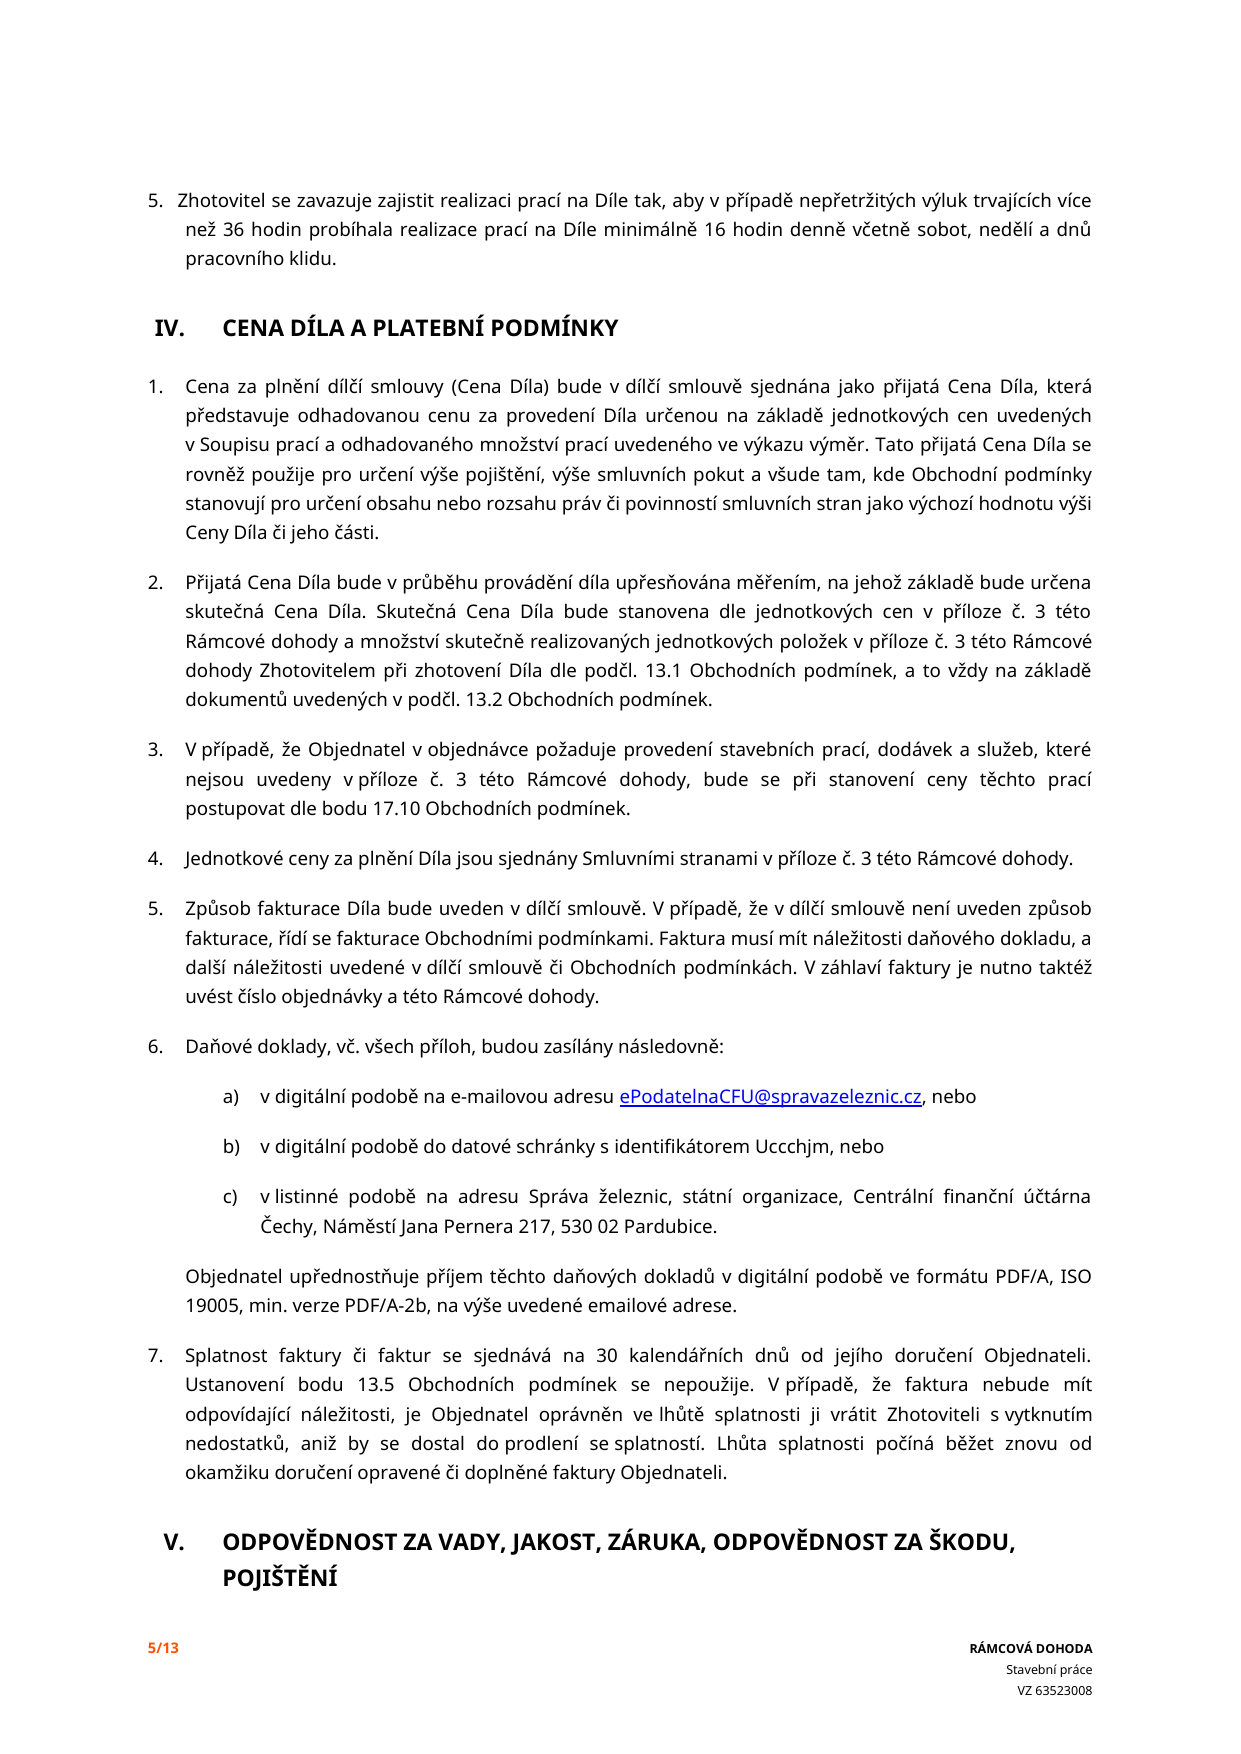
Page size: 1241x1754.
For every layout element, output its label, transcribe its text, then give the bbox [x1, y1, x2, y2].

list v listinné podobě na adresu Správa železnic, státní organizace, Centrální finanční účtárna Čechy, Náměstí Jana Pernera 217, 530 02 Pardubice. [223, 1184, 1093, 1238]
list Způsob fakturace Díla bude uveden v dílčí smlouvě. V případě, že v dílčí smlouvě není uveden způsob fakturace, řídí se fakturace Obchodními podmínkami. Faktura musí mít náležitosti daňového dokladu, a další náležitosti uvedené v dílčí smlouvě či Obchodních podmínkách. V záhlaví faktury je nutno taktéž uvést číslo objednávky a této Rámcové dohody. [148, 896, 1093, 1009]
list Daňové doklady, vč. všech příloh, budou zasílány následovně: [148, 1033, 1093, 1059]
text Zhotovitel se zavazuje zajistit realizaci prací na Díle tak, aby v případě nepřetržitých výluk trvajících více než 36 hodin probíhala realizace prací na Díle minimálně 16 hodin denně včetně sobot, nedělí a dnů pracovního klidu. [148, 187, 1093, 271]
list ODPOVĚDNOST ZA VADY, JAKOST, ZÁRUKA, ODPOVĚDNOST ZA ŠKODU, POJIŠTĚNÍ [185, 1526, 1093, 1593]
list v digitální podobě do datové schránky s identifikátorem Uccchjm, nebo [223, 1134, 1093, 1159]
list Přijatá Cena Díla bude v průběhu provádění díla upřesňována měřením, na jehož základě bude určena skutečná Cena Díla. Skutečná Cena Díla bude stanovena dle jednotkových cen v příloze č. 3 této Rámcové dohody a množství skutečně realizovaných jednotkových položek v příloze č. 3 této Rámcové dohody Zhotovitelem při zhotovení Díla dle podčl. 13.1 Obchodních podmínek, a to vždy na základě dokumentů uvedených v podčl. 13.2 Obchodních podmínek. [148, 569, 1093, 712]
list Jednotkové ceny za plnění Díla jsou sjednány Smluvními stranami v příloze č. 3 této Rámcové dohody. [148, 845, 1093, 871]
list Objednatel upřednostňuje příjem těchto daňových dokladů v digitální podobě ve formátu PDF/A, ISO 19005, min. verze PDF/A-2b, na výše uvedené emailové adrese. [185, 1263, 1093, 1318]
list CENA DÍLA A PLATEBNÍ PODMÍNKY [185, 312, 1093, 343]
list V případě, že Objednatel v objednávce požaduje provedení stavebních prací, dodávek a služeb, které nejsou uvedeny v příloze č. 3 této Rámcové dohody, bude se při stanovení ceny těchto prací postupovat dle bodu 17.10 Obchodních podmínek. [148, 737, 1093, 821]
list Cena za plnění dílčí smlouvy (Cena Díla) bude v dílčí smlouvě sjednána jako přijatá Cena Díla, která představuje odhadovanou cenu za provedení Díla určenou na základě jednotkových cen uvedených v Soupisu prací a odhadovaného množství prací uvedeného ve výkazu výměr. Tato přijatá Cena Díla se rovněž použije pro určení výše pojištění, výše smluvních pokut a všude tam, kde Obchodní podmínky stanovují pro určení obsahu nebo rozsahu práv či povinností smluvních stran jako výchozí hodnotu výši Ceny Díla či jeho části. [148, 373, 1093, 545]
list v digitální podobě na e-mailovou adresu ePodatelnaCFU@spravazeleznic.cz, nebo [223, 1083, 1093, 1109]
list Splatnost faktury či faktur se sjednává na 30 kalendářních dnů od jejího doručení Objednateli. Ustanovení bodu 13.5 Obchodních podmínek se nepoužije. V případě, že faktura nebude mít odpovídající náležitosti, je Objednatel oprávněn ve lhůtě splatnosti ji vrátit Zhotoviteli s vytknutím nedostatků, aniž by se dostal do prodlení se splatností. Lhůta splatnosti počíná běžet znovu od okamžiku doručení opravené či doplněné faktury Objednateli. [148, 1342, 1093, 1485]
